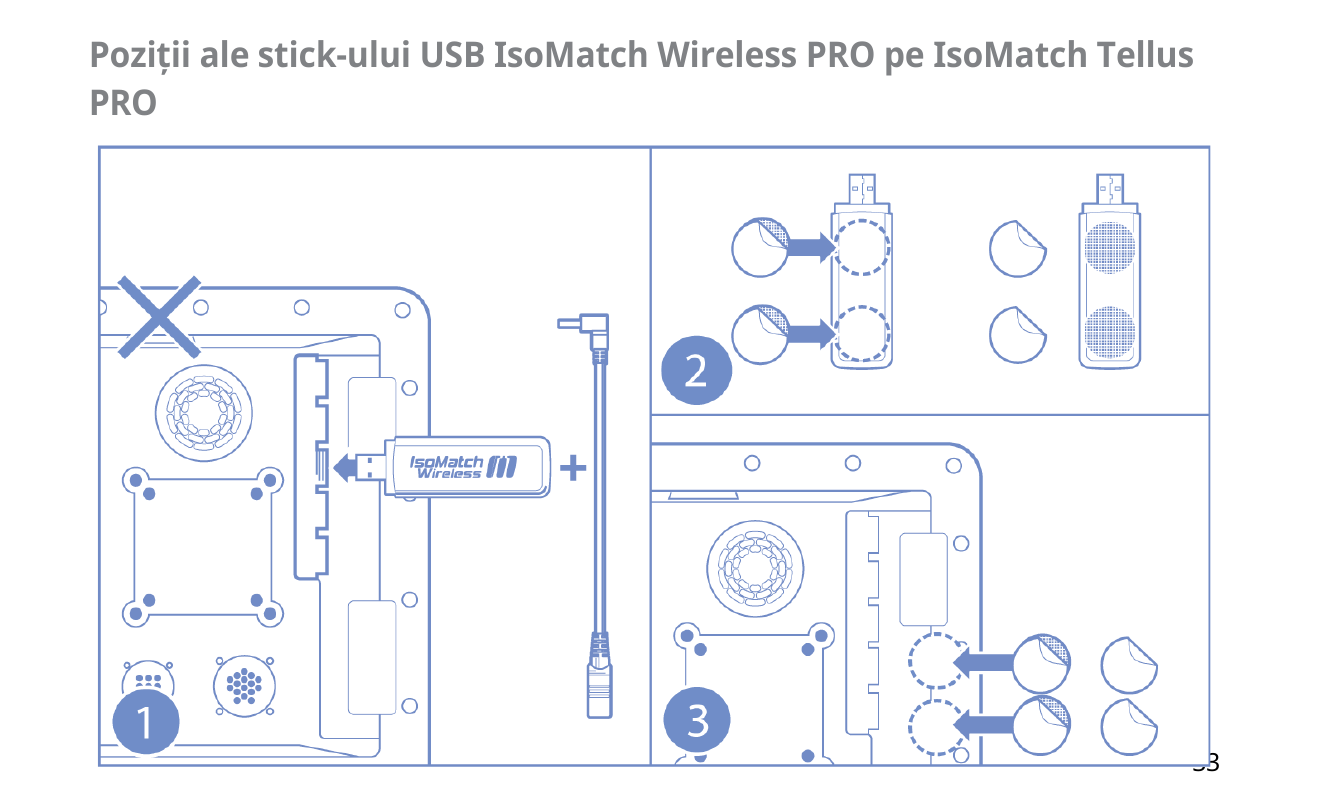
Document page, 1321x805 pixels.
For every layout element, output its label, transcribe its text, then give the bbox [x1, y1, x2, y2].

subtitle Poziții ale stick-ului USB IsoMatch Wireless PRO pe IsoMatch Tellus PRO [88, 29, 1258, 126]
picture [97, 145, 1211, 767]
